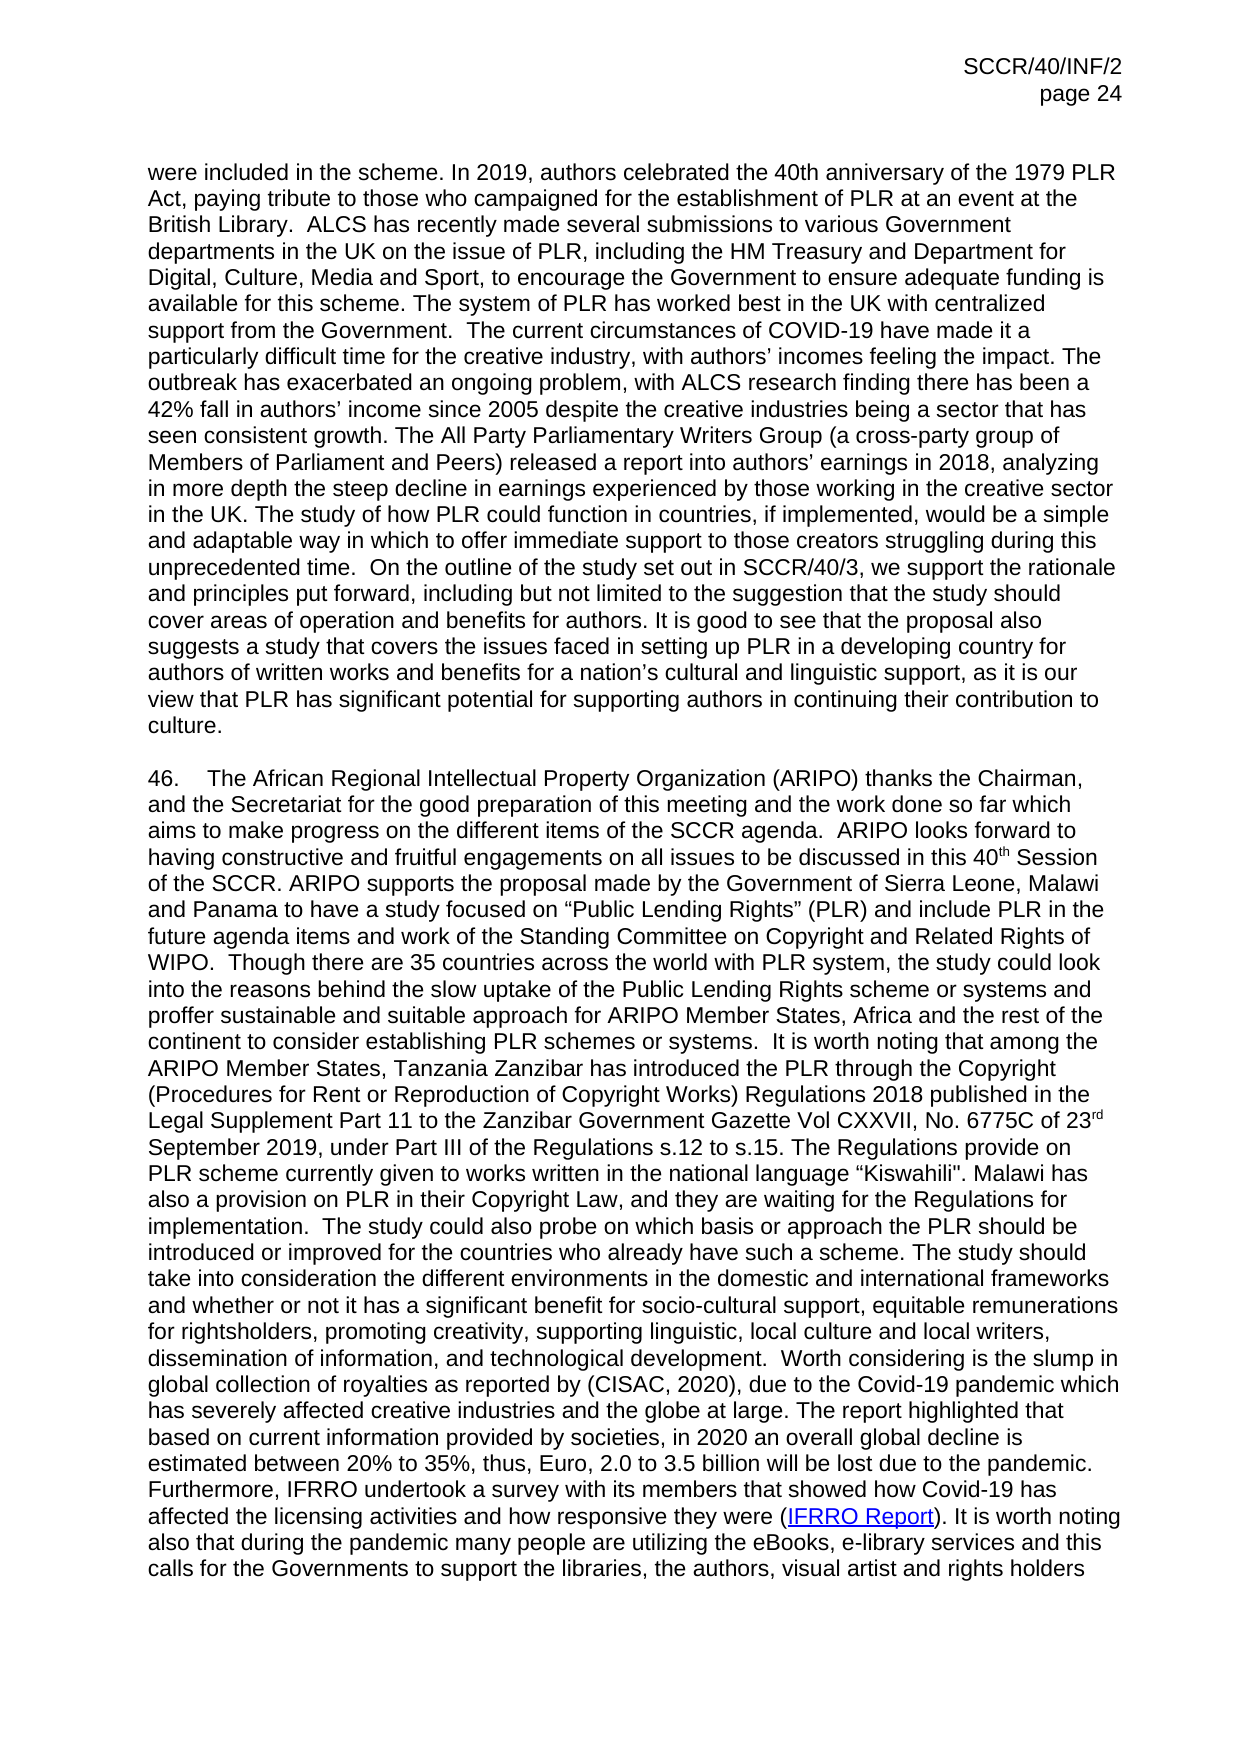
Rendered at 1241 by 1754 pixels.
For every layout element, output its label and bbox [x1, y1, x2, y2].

list [148, 765, 1122, 1582]
list [148, 158, 1122, 738]
